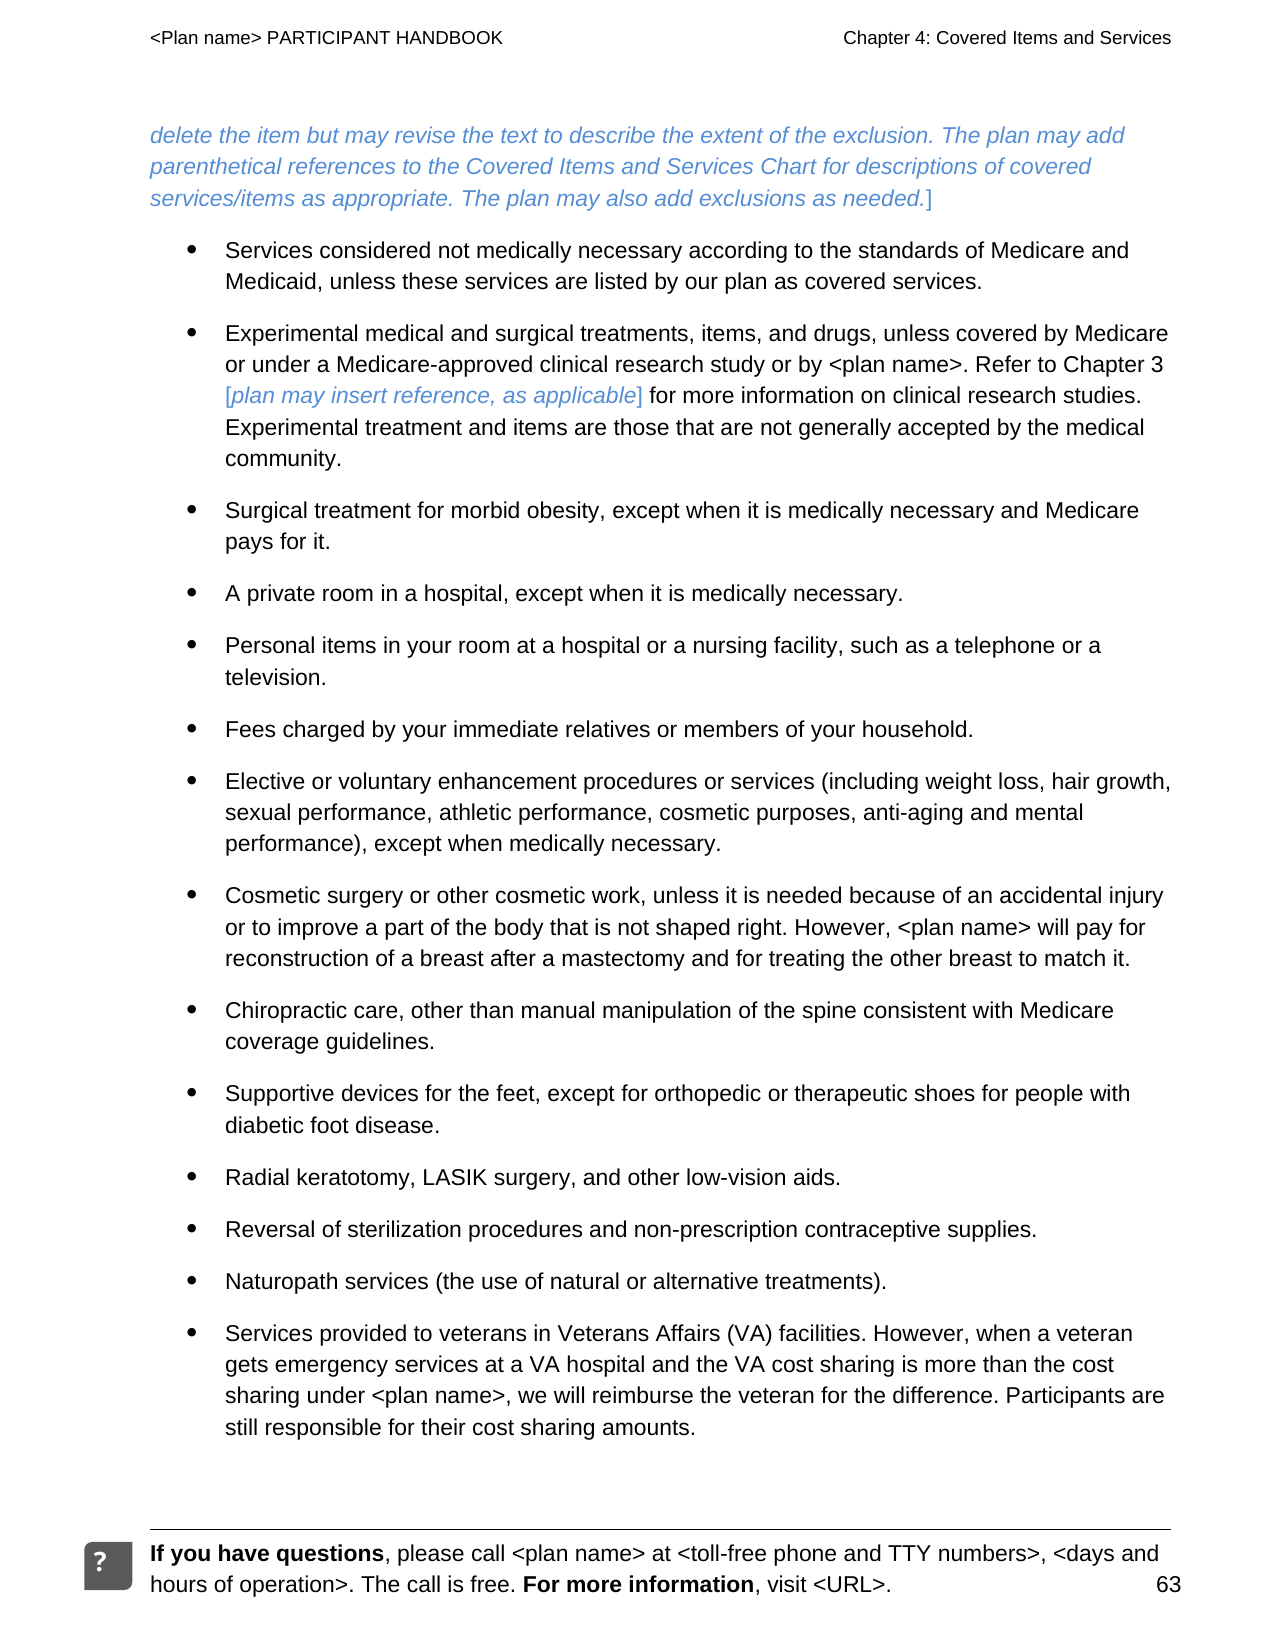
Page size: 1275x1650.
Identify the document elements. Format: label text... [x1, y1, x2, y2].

list Radial keratotomy, LASIK surgery, and other low-vision aids. [187, 1160, 1171, 1191]
list Chiropractic care, other than manual manipulation of the spine consistent with Medicare coverage guidelines. [187, 993, 1171, 1056]
list Reversal of sterilization procedures and non-prescription contraceptive supplies. [187, 1212, 1171, 1243]
list Experimental medical and surgical treatments, items, and drugs, unless covered by Medicare or under a Medicare-approved clinical research study or by <plan name>. Refer to Chapter 3 [plan may insert reference, as applicable] for more information on clinical research studies. Experimental treatment and items are those that are not generally accepted by the medical community. [187, 316, 1171, 473]
list A private room in a hospital, except when it is medically necessary. [187, 577, 1171, 608]
list Surgical treatment for morbid obesity, except when it is medically necessary and Medicare pays for it. [187, 493, 1171, 556]
list Supportive devices for the feet, except for orthopedic or therapeutic shoes for people with diabetic foot disease. [187, 1077, 1171, 1139]
list Services considered not medically necessary according to the standards of Medicare and Medicaid, unless these services are listed by our plan as covered services. [187, 233, 1171, 296]
list Cosmetic surgery or other cosmetic work, unless it is needed because of an accidental injury or to improve a part of the body that is not shaped right. However, <plan name> will pay for reconstruction of a breast after a mastectomy and for treating the other breast to match it. [187, 879, 1171, 973]
list Elective or voluntary enhancement procedures or services (including weight loss, hair growth, sexual performance, athletic performance, cosmetic purposes, anti-aging and mental performance), except when medically necessary. [187, 764, 1171, 858]
list Fees charged by your immediate relatives or members of your household. [187, 712, 1171, 743]
list Personal items in your room at a hospital or a nursing facility, such as a telephone or a television. [187, 629, 1171, 691]
list Naturopath services (the use of natural or alternative treatments). [187, 1264, 1171, 1296]
list Services provided to veterans in Veterans Affairs (VA) facilities. However, when a veteran gets emergency services at a VA hospital and the VA cost sharing is more than the cost sharing under <plan name>, we will reimburse the veteran for the difference. Participants are still responsible for their cost sharing amounts. [187, 1316, 1171, 1441]
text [150, 118, 1171, 212]
